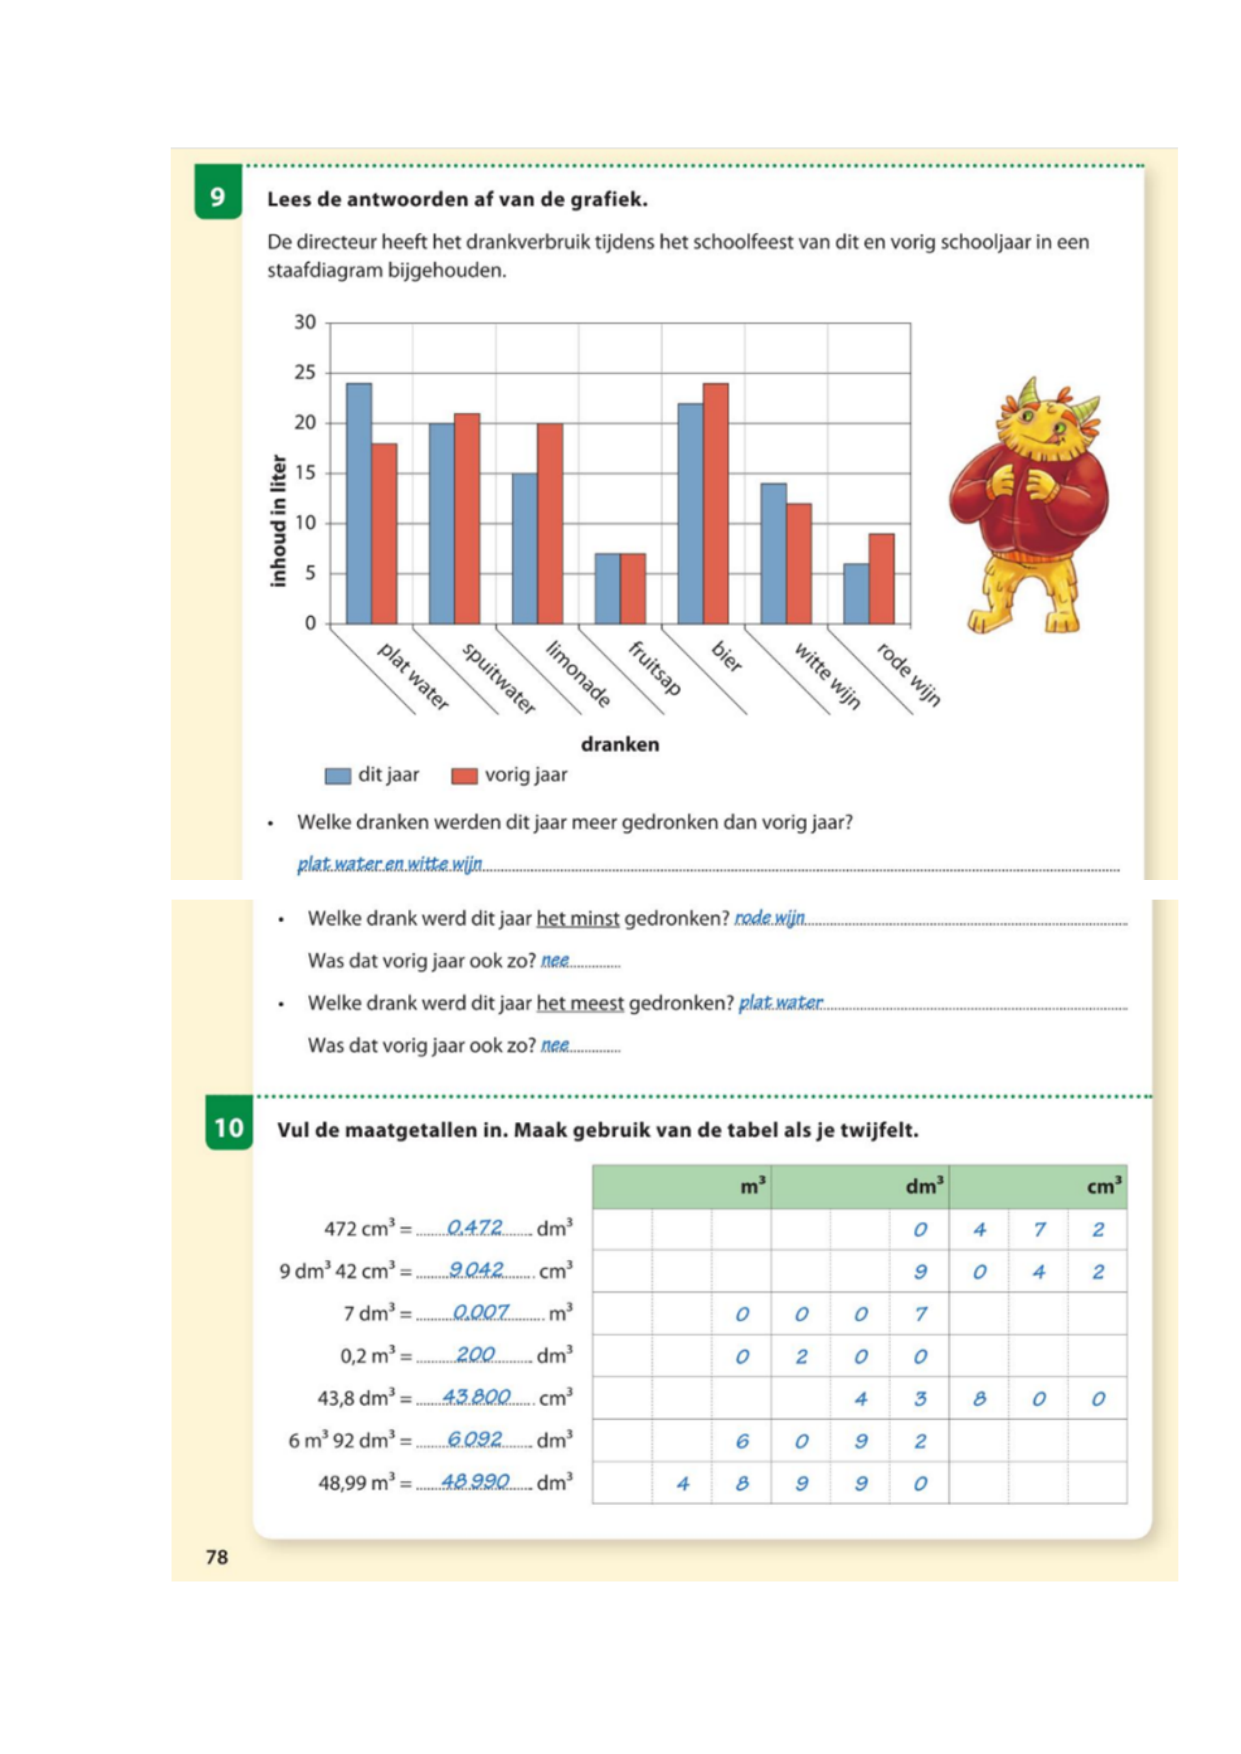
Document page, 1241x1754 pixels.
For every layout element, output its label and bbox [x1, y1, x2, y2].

picture [147, 147, 1202, 880]
picture [147, 898, 1179, 1605]
